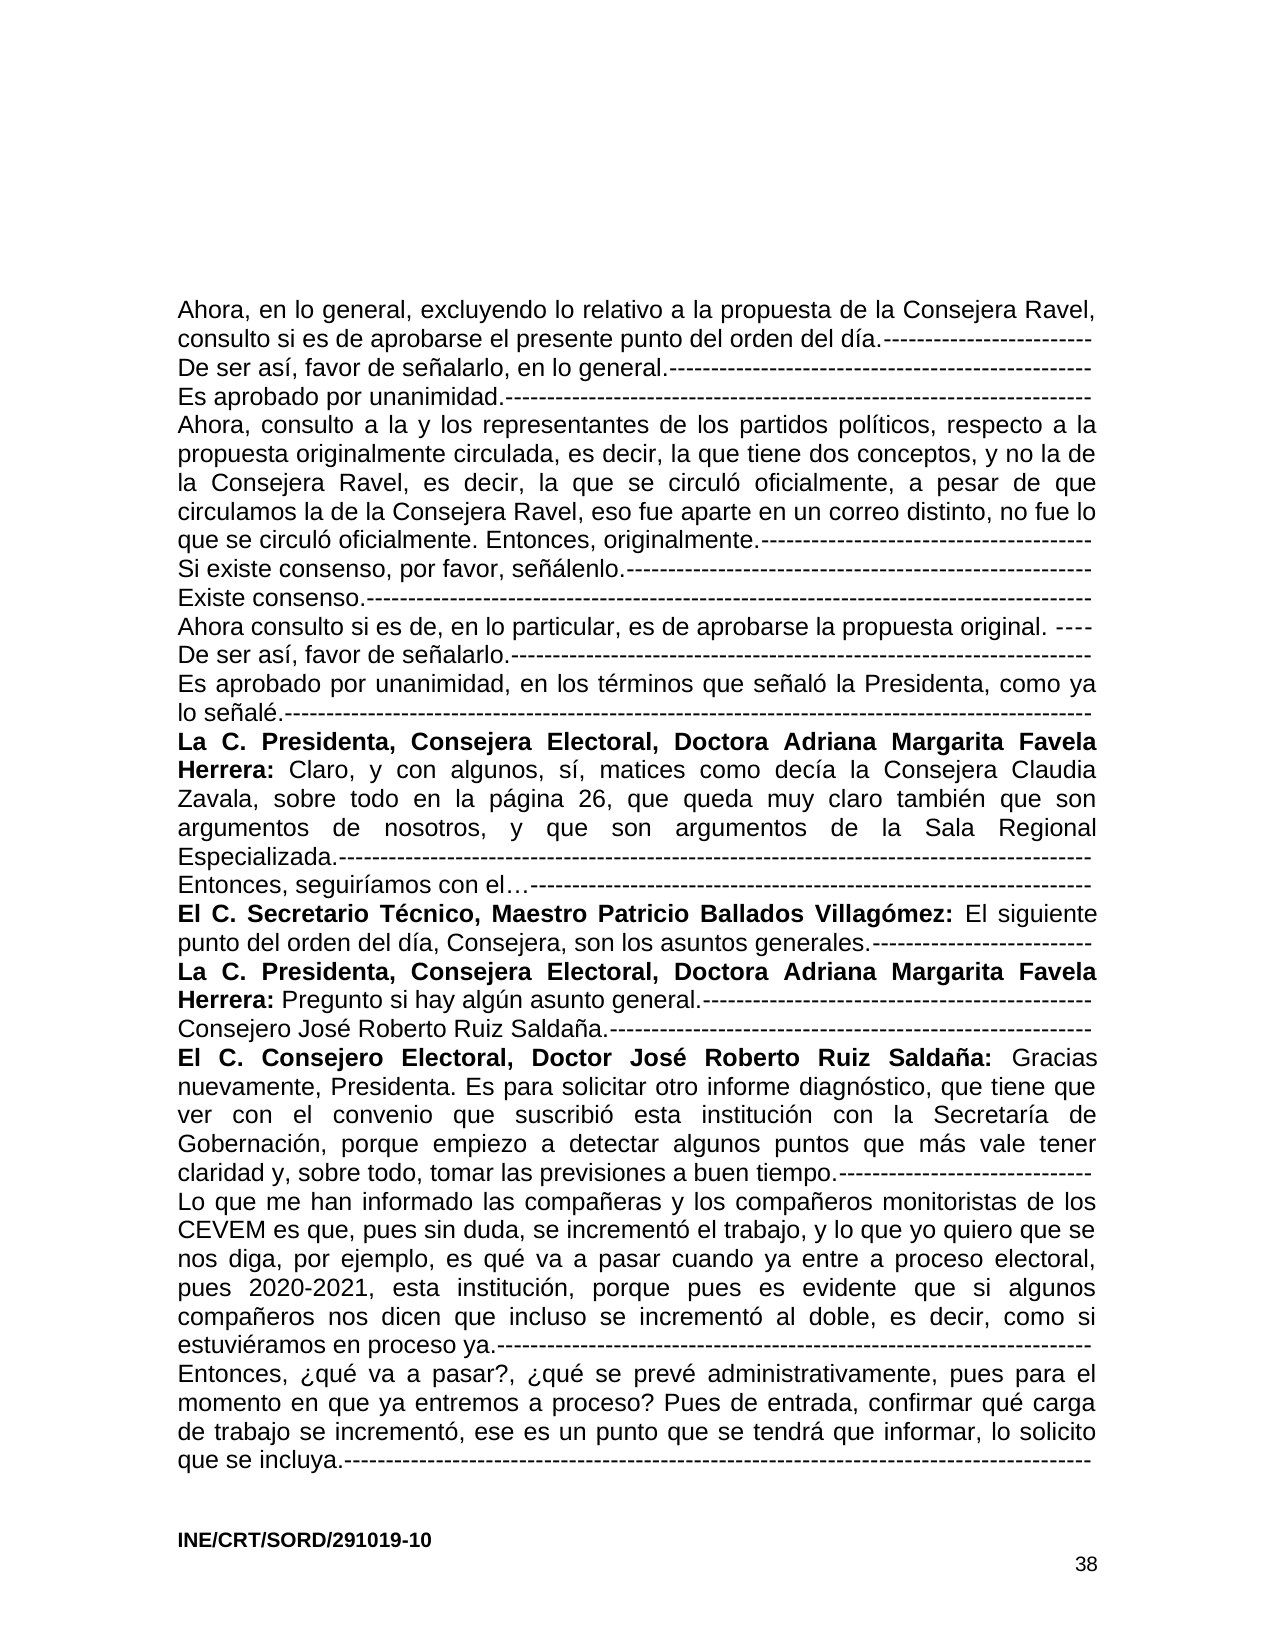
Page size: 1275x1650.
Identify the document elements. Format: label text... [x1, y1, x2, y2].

text Es aprobado por unanimidad, en los términos que señaló la Presidenta, como ya lo señalé. [177, 669, 1098, 727]
text La C. Presidenta, Consejera Electoral, Doctora Adriana Margarita Favela Herrera: Pregunto si hay algún asunto general. [177, 957, 1098, 1014]
text Es aprobado por unanimidad. [177, 382, 1098, 410]
text El C. Consejero Electoral, Doctor José Roberto Ruiz Saldaña: Gracias nuevamente, Presidenta. Es para solicitar otro informe diagnóstico, que tiene que ver con el convenio que suscribió esta institución con la Secretaría de Gobernación, porque empiezo a detectar algunos puntos que más vale tener claridad y, sobre todo, tomar las previsiones a buen tiempo. [177, 1043, 1098, 1187]
text Entonces, ¿qué va a pasar?, ¿qué se prevé administrativamente, pues para el momento en que ya entremos a proceso? Pues de entrada, confirmar qué carga de trabajo se incrementó, ese es un punto que se tendrá que informar, lo solicito que se incluya. [177, 1359, 1098, 1474]
text Ahora consulto si es de, en lo particular, es de aprobarse la propuesta original. [177, 612, 1098, 640]
text La C. Presidenta, Consejera Electoral, Doctora Adriana Margarita Favela Herrera: Claro, y con algunos, sí, matices como decía la Consejera Claudia Zavala, sobre todo en la página 26, que queda muy claro también que son argumentos de nosotros, y que son argumentos de la Sala Regional Especializada. [177, 727, 1098, 870]
text Existe consenso. [177, 583, 1098, 612]
text Lo que me han informado las compañeras y los compañeros monitoristas de los CEVEM es que, pues sin duda, se incrementó el trabajo, y lo que yo quiero que se nos diga, por ejemplo, es qué va a pasar cuando ya entre a proceso electoral, pues 2020-2021, esta institución, porque pues es evidente que si algunos compañeros nos dicen que incluso se incrementó al doble, es decir, como si estuviéramos en proceso ya. [177, 1187, 1098, 1359]
text De ser así, favor de señalarlo. [177, 640, 1098, 669]
text Consejero José Roberto Ruiz Saldaña. [177, 1014, 1098, 1043]
text Si existe consenso, por favor, señálenlo. [177, 554, 1098, 583]
text Entonces, seguiríamos con el… [177, 870, 1098, 899]
text Ahora, en lo general, excluyendo lo relativo a la propuesta de la Consejera Ravel, consulto si es de aprobarse el presente punto del orden del día. [177, 295, 1098, 353]
text Ahora, consulto a la y los representantes de los partidos políticos, respecto a la propuesta originalmente circulada, es decir, la que tiene dos conceptos, y no la de la Consejera Ravel, es decir, la que se circuló oficialmente, a pesar de que circulamos la de la Consejera Ravel, eso fue aparte en un correo distinto, no fue lo que se circuló oficialmente. Entonces, originalmente. [177, 410, 1098, 554]
text De ser así, favor de señalarlo, en lo general. [177, 353, 1098, 382]
text El C. Secretario Técnico, Maestro Patricio Ballados Villagómez: El siguiente punto del orden del día, Consejera, son los asuntos generales. [177, 899, 1098, 957]
